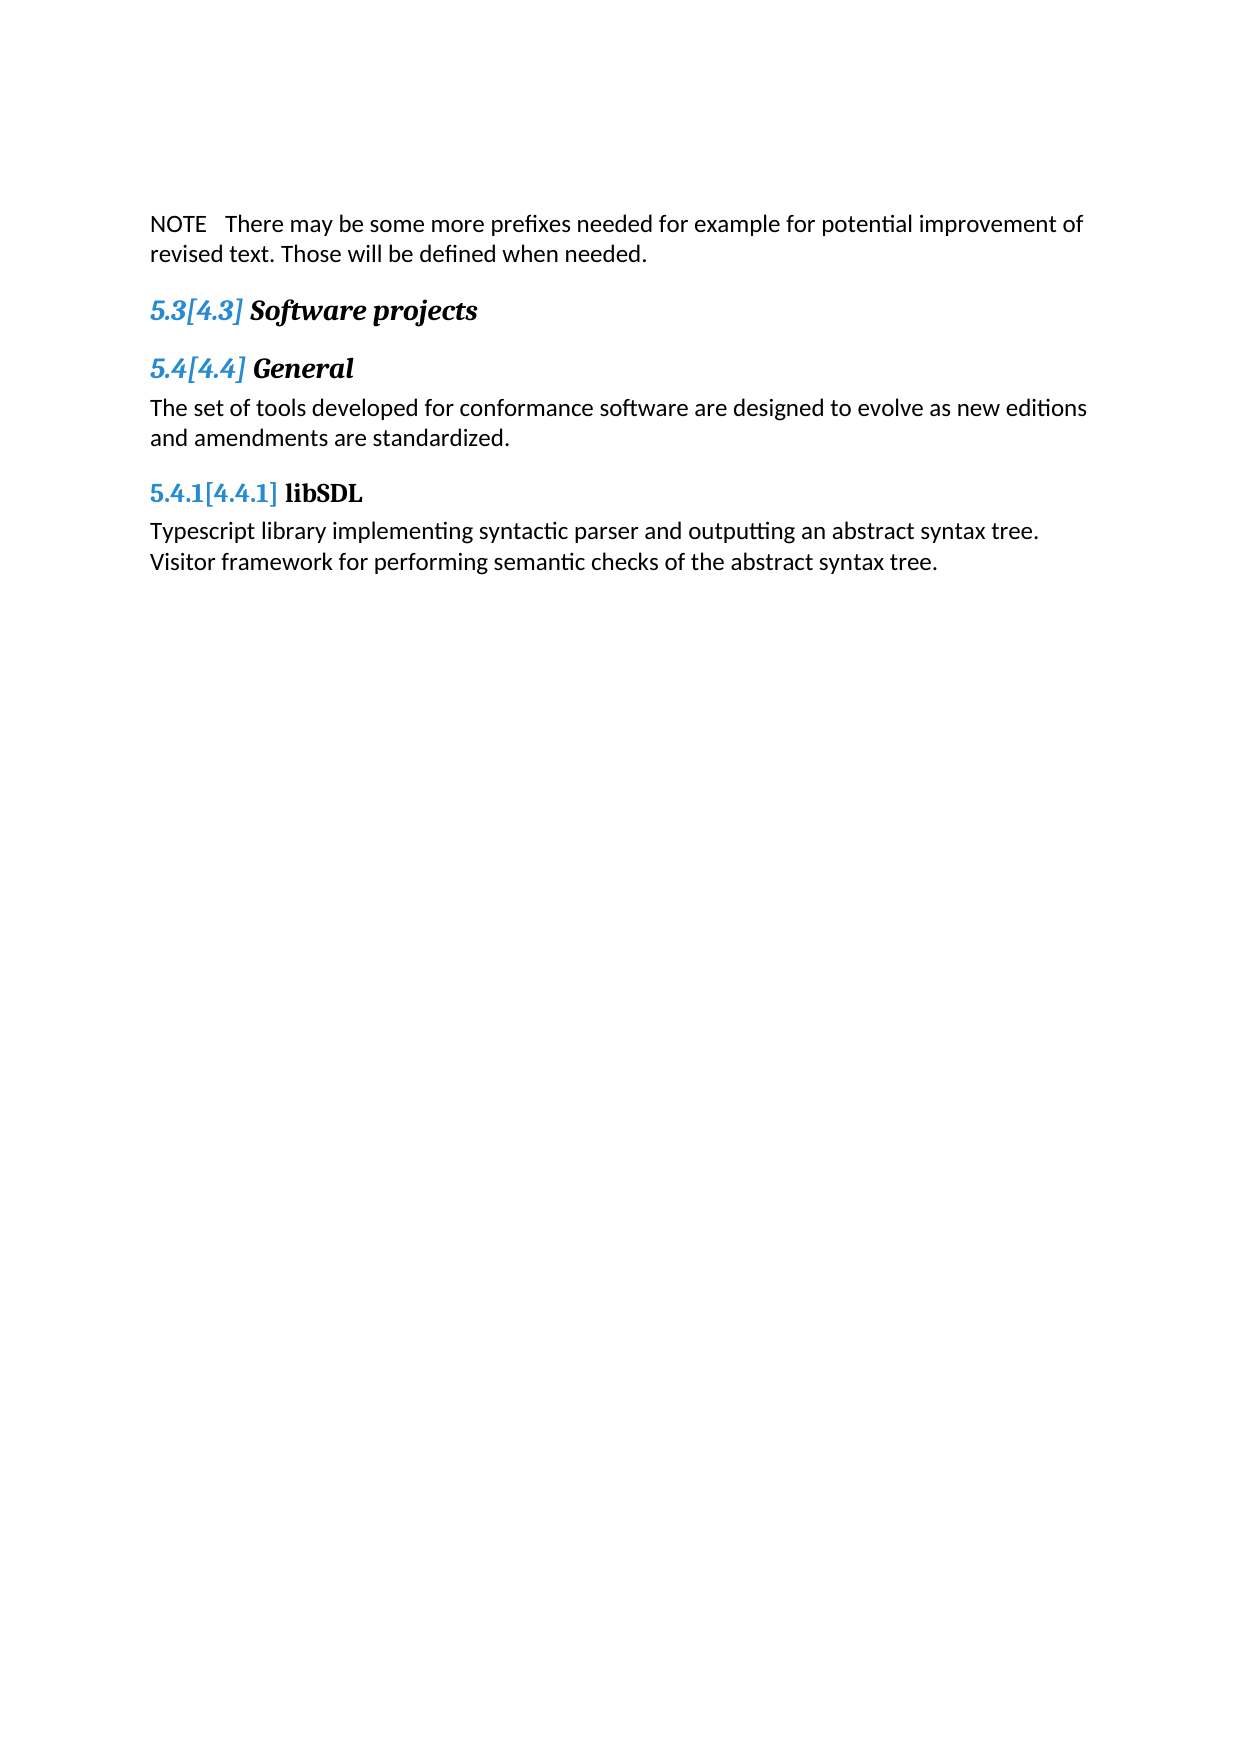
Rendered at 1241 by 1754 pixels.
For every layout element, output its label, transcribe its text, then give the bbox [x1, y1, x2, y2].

text NOTE There may be some more prefixes needed for example for potential improvement of revised text. Those will be defined when needed. [150, 208, 1090, 269]
subtitle General [150, 352, 1090, 386]
subtitle libSDL [150, 478, 1090, 509]
subtitle Software projects [150, 294, 1090, 327]
text The set of tools developed for conformance software are designed to evolve as new editions and amendments are standardized. [150, 392, 1090, 453]
text Typescript library implementing syntactic parser and outputting an abstract syntax tree. Visitor framework for performing semantic checks of the abstract syntax tree. [150, 516, 1090, 577]
